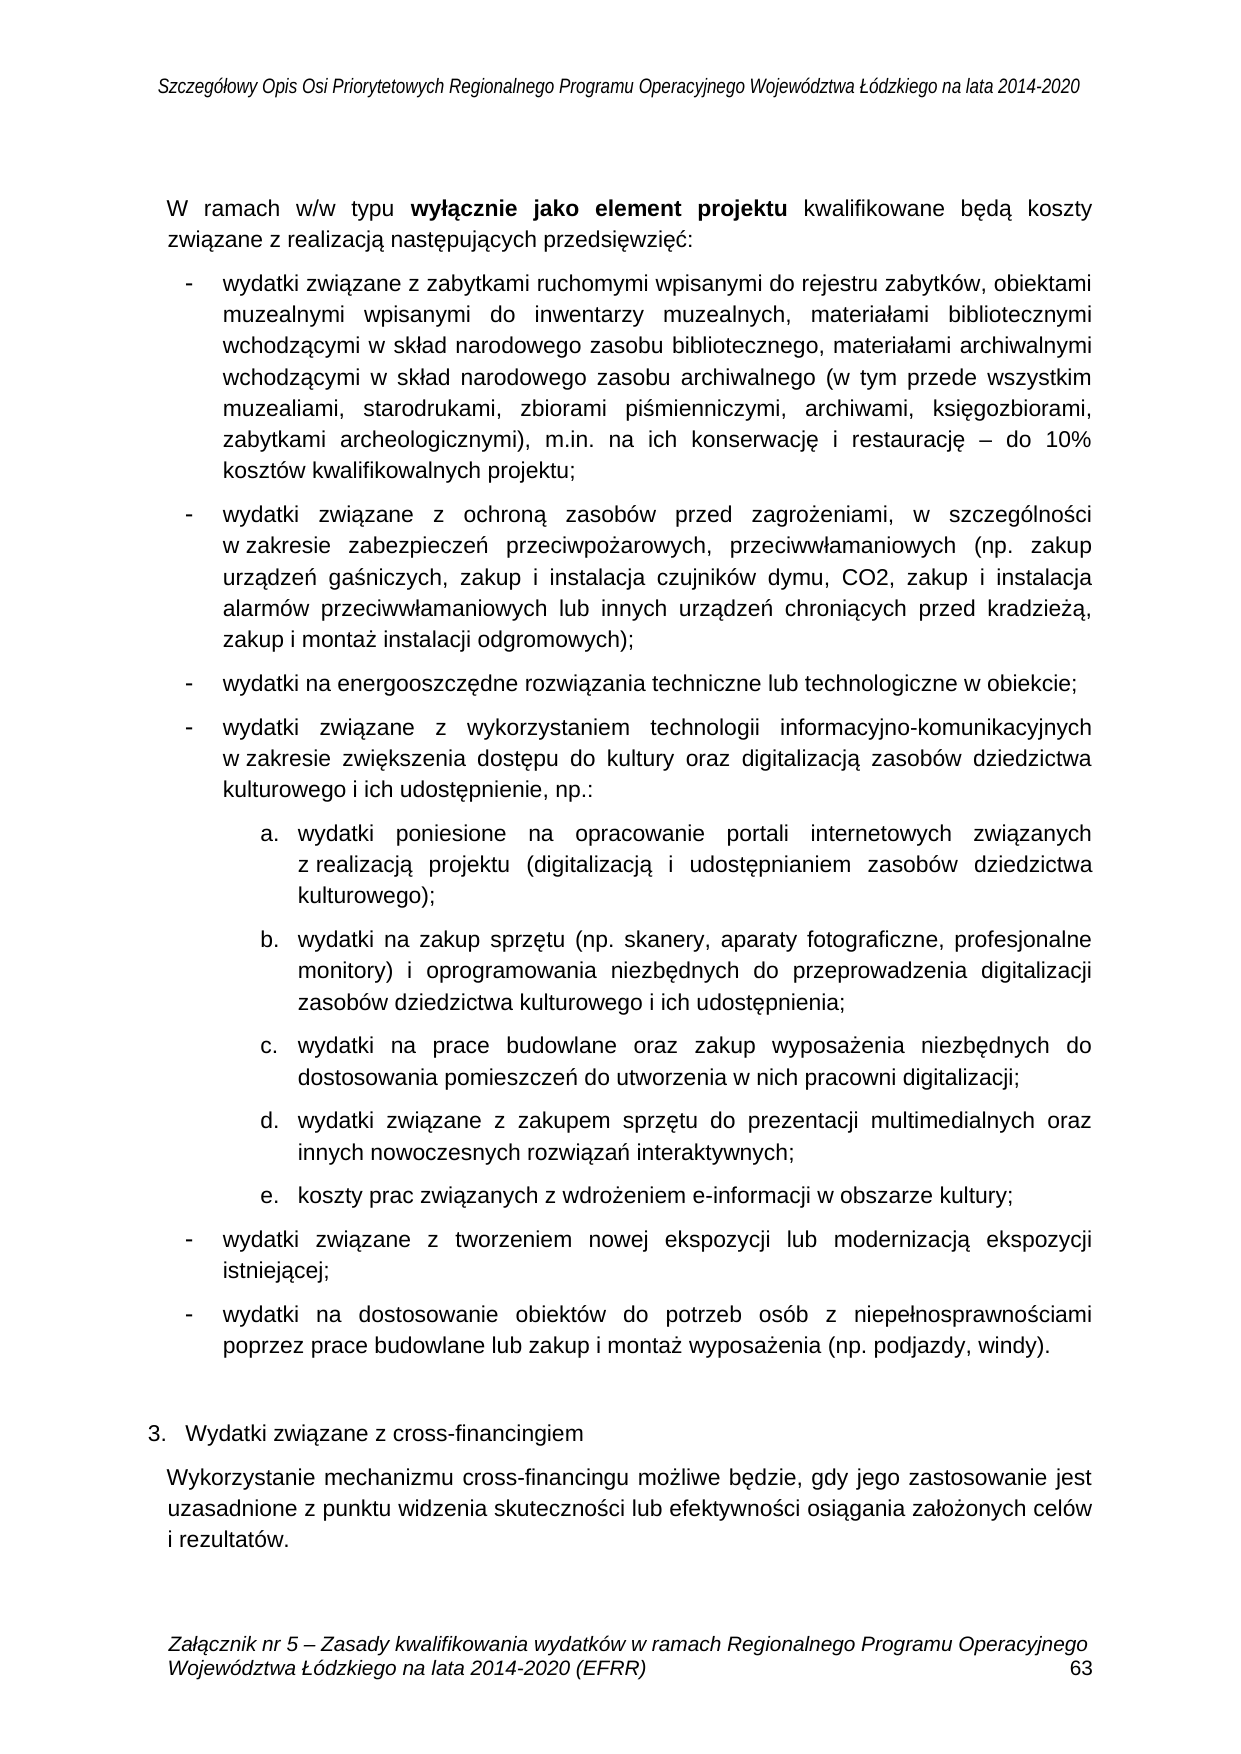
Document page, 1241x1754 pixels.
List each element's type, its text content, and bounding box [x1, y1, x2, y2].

text W ramach w/w typu wyłącznie jako element projektu kwalifikowane będą koszty związane z realizacją następujących przedsięwzięć: [166, 191, 1092, 254]
list wydatki związane z ochroną zasobów przed zagrożeniami, w szczególności w zakresie zabezpieczeń przeciwpożarowych, przeciwwłamaniowych (np. zakup urządzeń gaśniczych, zakup i instalacja czujników dymu, CO2, zakup i instalacja alarmów przeciwwłamaniowych lub innych urządzeń chroniących przed kradzieżą, zakup i montaż instalacji odgromowych); [185, 498, 1092, 654]
list wydatki związane z zakupem sprzętu do prezentacji multimedialnych oraz innych nowoczesnych rozwiązań interaktywnych; [260, 1104, 1092, 1166]
list wydatki na prace budowlane oraz zakup wyposażenia niezbędnych do dostosowania pomieszczeń do utworzenia w nich pracowni digitalizacji; [260, 1029, 1092, 1091]
text Wykorzystanie mechanizmu cross-financingu możliwe będzie, gdy jego zastosowanie jest uzasadnione z punktu widzenia skuteczności lub efektywności osiągania założonych celów i rezultatów. [166, 1460, 1092, 1554]
list wydatki związane z zabytkami ruchomymi wpisanymi do rejestru zabytków, obiektami muzealnymi wpisanymi do inwentarzy muzealnych, materiałami bibliotecznymi wchodzącymi w skład narodowego zasobu bibliotecznego, materiałami archiwalnymi wchodzącymi w skład narodowego zasobu archiwalnego (w tym przede wszystkim muzealiami, starodrukami, zbiorami piśmienniczymi, archiwami, księgozbiorami, zabytkami archeologicznymi), m.in. na ich konserwację i restaurację – do 10% kosztów kwalifikowalnych projektu; [185, 266, 1092, 485]
list wydatki na zakup sprzętu (np. skanery, aparaty fotograficzne, profesjonalne monitory) i oprogramowania niezbędnych do przeprowadzenia digitalizacji zasobów dziedzictwa kulturowego i ich udostępnienia; [260, 923, 1092, 1016]
list wydatki związane z tworzeniem nowej ekspozycji lub modernizacją ekspozycji istniejącej; [185, 1223, 1092, 1285]
list wydatki na energooszczędne rozwiązania techniczne lub technologiczne w obiekcie; [185, 666, 1092, 698]
list wydatki poniesione na opracowanie portali internetowych związanych z realizacją projektu (digitalizacją i udostępnianiem zasobów dziedzictwa kulturowego); [260, 816, 1092, 910]
list koszty prac związanych z wdrożeniem e-informacji w obszarze kultury; [260, 1179, 1092, 1210]
list Wydatki związane z cross-financingiem [148, 1416, 1086, 1448]
list wydatki na dostosowanie obiektów do potrzeb osób z niepełnosprawnościami poprzez prace budowlane lub zakup i montaż wyposażenia (np. podjazdy, windy). [185, 1298, 1092, 1360]
list wydatki związane z wykorzystaniem technologii informacyjno-komunikacyjnych w zakresie zwiększenia dostępu do kultury oraz digitalizacją zasobów dziedzictwa kulturowego i ich udostępnienie, np.: [185, 710, 1092, 804]
